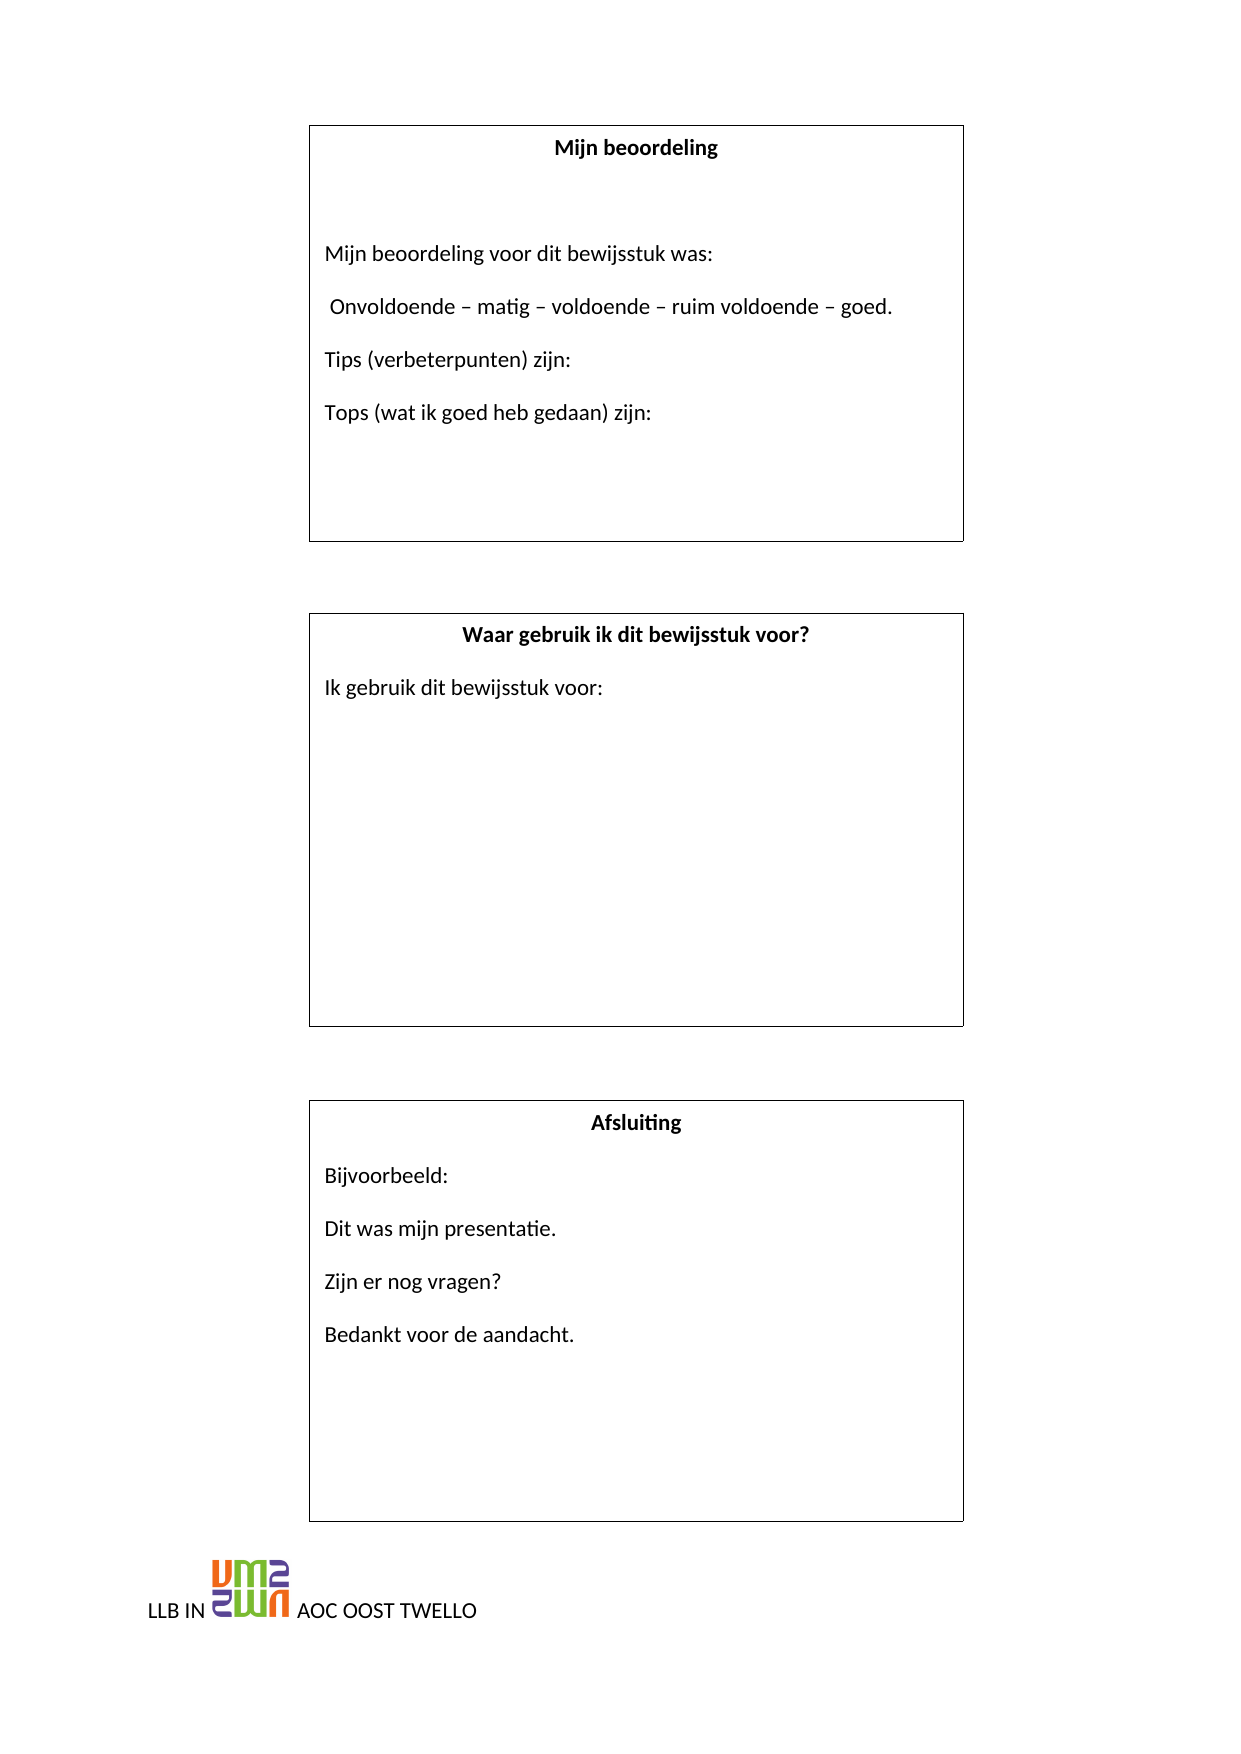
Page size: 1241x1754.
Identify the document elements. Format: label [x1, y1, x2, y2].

picture [210, 1559, 292, 1619]
